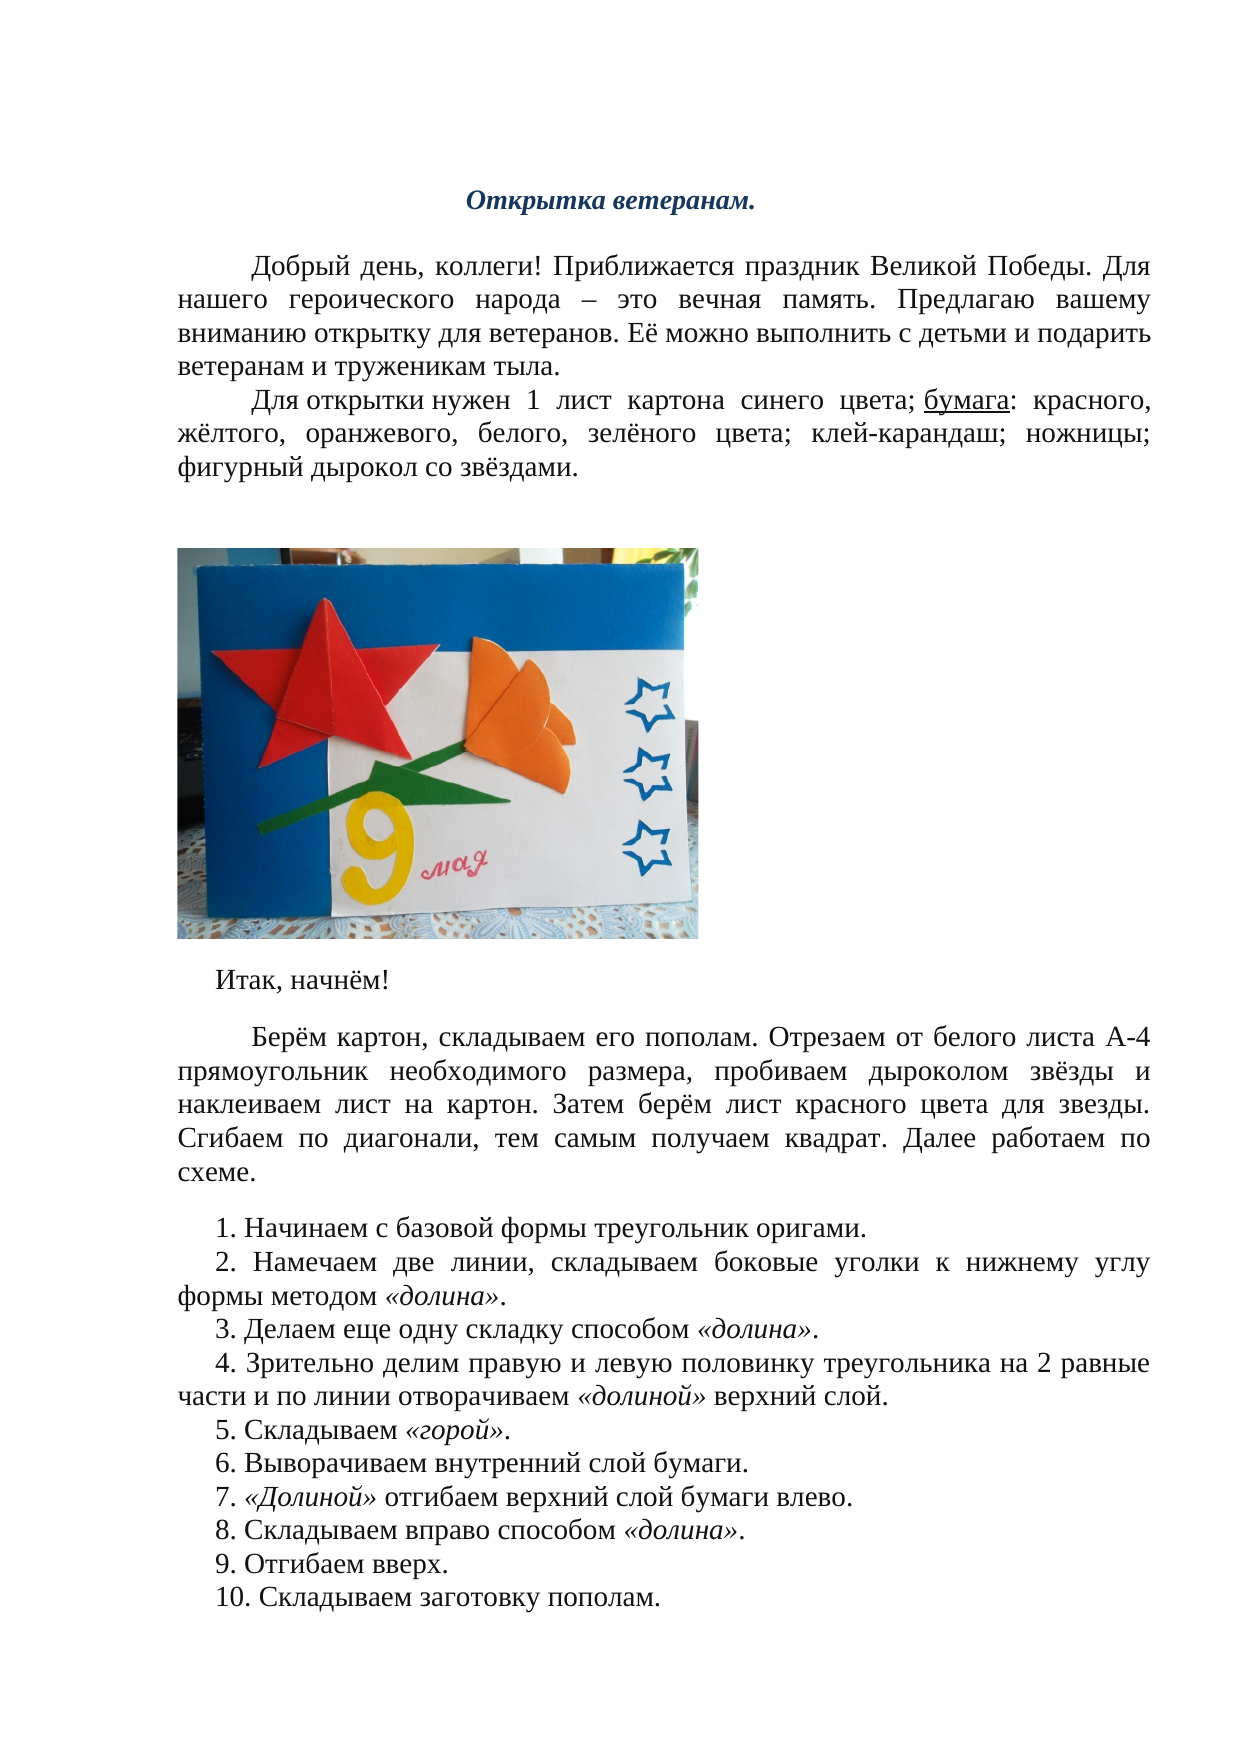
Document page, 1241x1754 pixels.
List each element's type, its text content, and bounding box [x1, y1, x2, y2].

text Добрый день, коллеги! Приближается праздник Великой Победы. Для нашего героического народа – это вечная память. Предлагаю вашему вниманию открытку для ветеранов. Её можно выполнить с детьми и подарить ветеранам и труженикам тыла. [177, 248, 1152, 382]
text 3. Делаем еще одну складку способом «долина». [177, 1311, 1152, 1345]
text Итак, начнём! [177, 962, 1152, 996]
text Открытка ветеранам. [177, 183, 1152, 215]
text 9. Отгибаем вверх. [177, 1546, 1152, 1579]
text 10. Складываем заготовку пополам. [177, 1579, 1152, 1613]
picture [177, 548, 699, 939]
text Берём картон, складываем его пополам. Отрезаем от белого листа А-4 прямоугольник необходимого размера, пробиваем дыроколом звёзды и наклеиваем лист на картон. Затем берём лист красного цвета для звезды. Сгибаем по диагонали, тем самым получаем квадрат. Далее работаем по схеме. [177, 1019, 1152, 1187]
text Для открытки нужен 1 лист картона синего цвета; бумага: красного, жёлтого, оранжевого, белого, зелёного цвета; клей-карандаш; ножницы; фигурный дырокол со звёздами. [177, 382, 1152, 482]
text 8. Складываем вправо способом «долина». [177, 1512, 1152, 1546]
text 4. Зрительно делим правую и левую половинку треугольника на 2 равные части и по линии отворачиваем «долиной» верхний слой. [177, 1345, 1152, 1412]
text 1. Начинаем с базовой формы треугольник оригами. [177, 1211, 1152, 1244]
text 2. Намечаем две линии, складываем боковые уголки к нижнему углу формы методом «долина». [177, 1244, 1152, 1311]
text 7. «Долиной» отгибаем верхний слой бумаги влево. [177, 1479, 1152, 1512]
text 5. Складываем «горой». [177, 1412, 1152, 1445]
text 6. Выворачиваем внутренний слой бумаги. [177, 1445, 1152, 1479]
